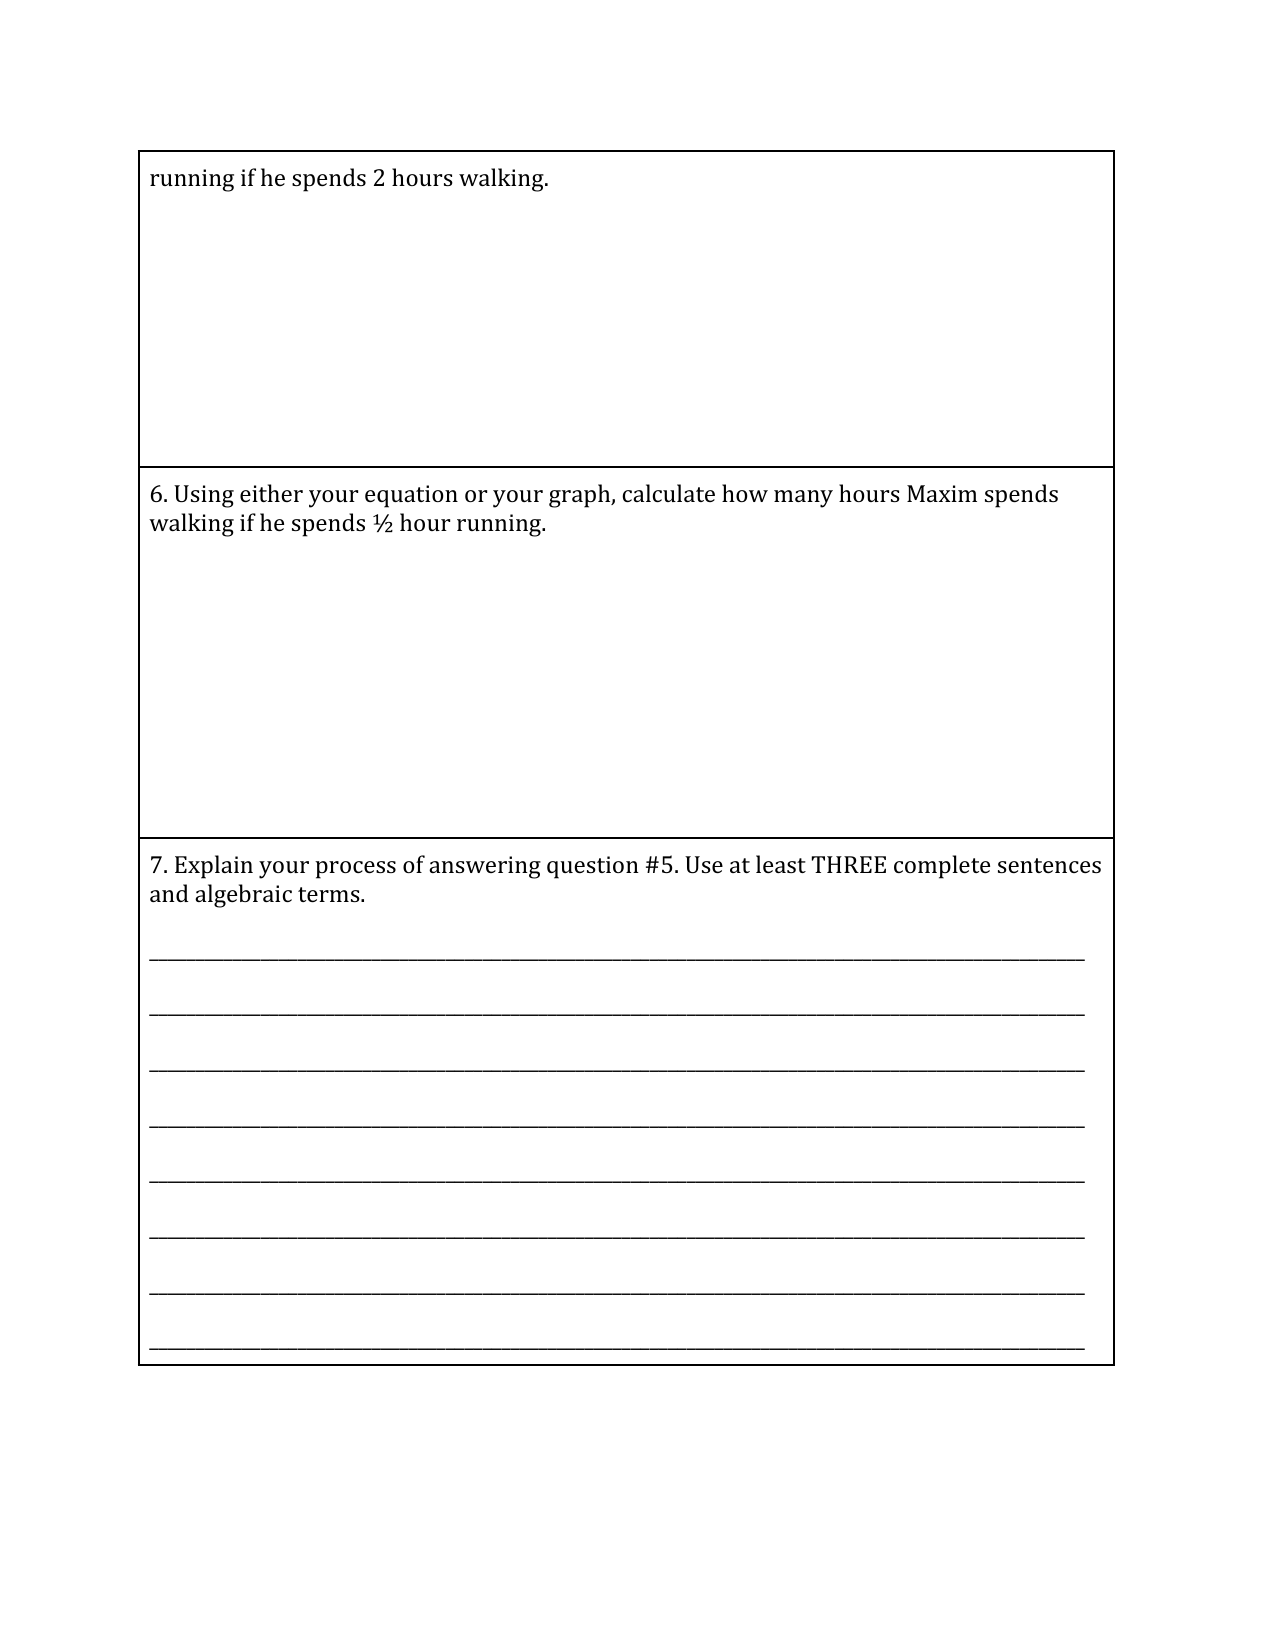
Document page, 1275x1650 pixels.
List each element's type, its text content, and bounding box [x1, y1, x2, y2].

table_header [140, 152, 1113, 466]
table_cell 7. Explain your process of answering question #5. Use at least THREE complete sentences and algebraic terms. _____________________________________________________________________________________________________ _____________________________________________________________________________________________________ _____________________________________________________________________________________________________ _____________________________________________________________________________________________________ _____________________________________________________________________________________________________ _____________________________________________________________________________________________________ _____________________________________________________________________________________________________ _____________________________________________________________________________________________________ [140, 839, 1113, 1363]
table_cell 6. Using either your equation or your graph, calculate how many hours Maxim spends walking if he spends ½ hour running. [140, 468, 1113, 837]
